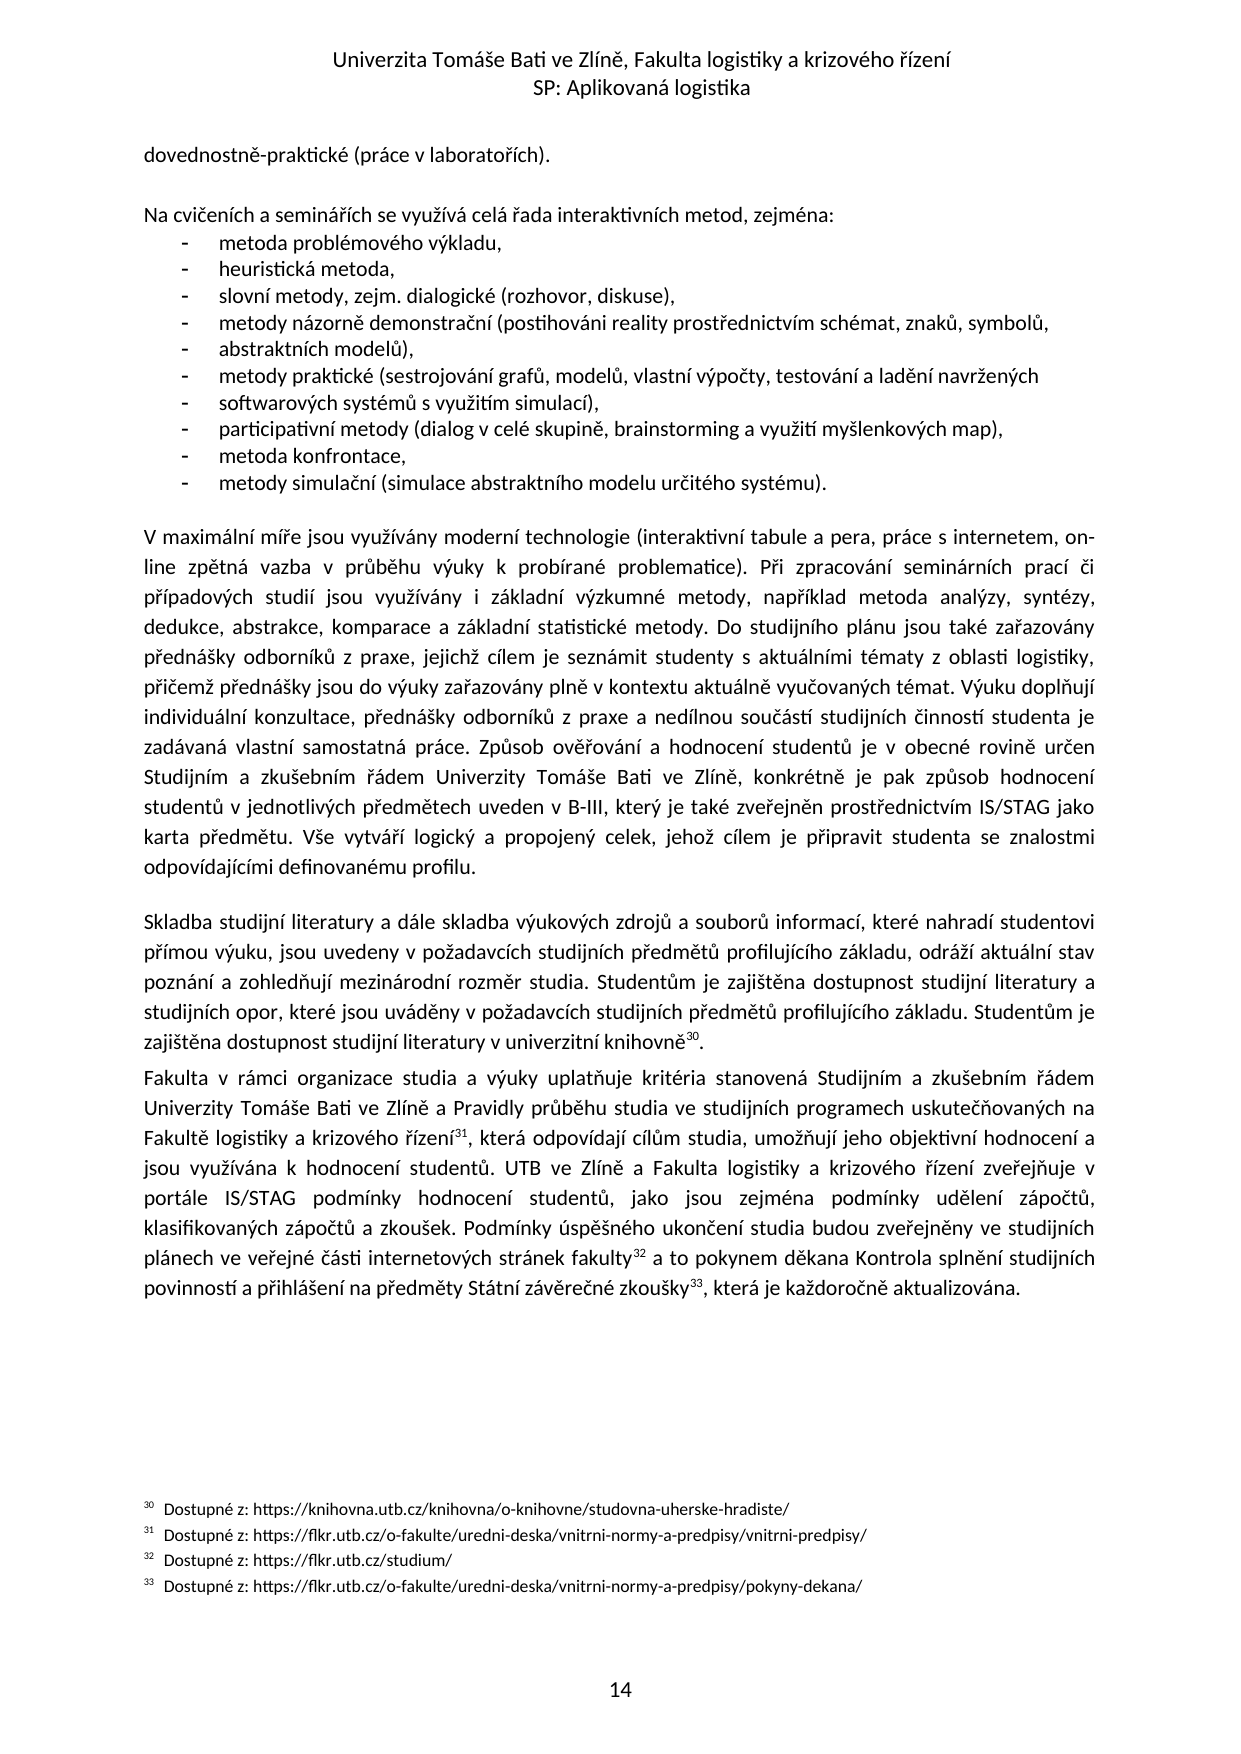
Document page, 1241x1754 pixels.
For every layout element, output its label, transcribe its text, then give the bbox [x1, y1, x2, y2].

list metoda problémového výkladu, [181, 229, 1096, 256]
list participativní metody (dialog v celé skupině, brainstorming a využití myšlenkových map), [181, 416, 1096, 442]
list metody názorně demonstrační (postihováni reality prostřednictvím schémat, znaků, symbolů, [181, 309, 1096, 336]
list heuristická metoda, [181, 256, 1096, 282]
list metody simulační (simulace abstraktního modelu určitého systému). [181, 469, 1096, 496]
list metody praktické (sestrojování grafů, modelů, vlastní výpočty, testování a ladění navržených [181, 362, 1096, 389]
list abstraktních modelů), [181, 336, 1096, 362]
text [143, 139, 1096, 169]
text V maximální míře jsou využívány moderní technologie (interaktivní tabule a pera, práce s internetem, on-line zpětná vazba v průběhu výuky k probírané problematice). Při zpracování seminárních prací či případových studií jsou využívány i základní výzkumné metody, například metoda analýzy, syntézy, dedukce, abstrakce, komparace a základní statistické metody. Do studijního plánu jsou také zařazovány přednášky odborníků z praxe, jejichž cílem je seznámit studenty s aktuálními tématy z oblasti logistiky, přičemž přednášky jsou do výuky zařazovány plně v kontextu aktuálně vyučovaných témat. Výuku doplňují individuální konzultace, přednášky odborníků z praxe a nedílnou součástí studijních činností studenta je zadávaná vlastní samostatná práce. Způsob ověřování a hodnocení studentů je v obecné rovině určen Studijním a zkušebním řádem Univerzity Tomáše Bati ve Zlíně, konkrétně je pak způsob hodnocení studentů v jednotlivých předmětech uveden v B-III, který je také zveřejněn prostřednictvím IS/STAG jako karta předmětu. Vše vytváří logický a propojený celek, jehož cílem je připravit studenta se znalostmi odpovídajícími definovanému profilu. [143, 521, 1096, 881]
list softwarových systémů s využitím simulací), [181, 389, 1096, 416]
text Fakulta v rámci organizace studia a výuky uplatňuje kritéria stanovená Studijním a zkušebním řádem Univerzity Tomáše Bati ve Zlíně a Pravidly průběhu studia ve studijních programech uskutečňovaných na Fakultě logistiky a krizového řízení, která odpovídají cílům studia, umožňují jeho objektivní hodnocení a jsou využívána k hodnocení studentů. UTB ve Zlíně a Fakulta logistiky a krizového řízení zveřejňuje v portále IS/STAG podmínky hodnocení studentů, jako jsou zejména podmínky udělení zápočtů, klasifikovaných zápočtů a zkoušek. Podmínky úspěšného ukončení studia budou zveřejněny ve studijních plánech ve veřejné části internetových stránek fakulty a to pokynem děkana Kontrola splnění studijních povinností a přihlášení na předměty Státní závěrečné zkoušky, která je každoročně aktualizována. [143, 1062, 1096, 1302]
text Skladba studijní literatury a dále skladba výukových zdrojů a souborů informací, které nahradí studentovi přímou výuku, jsou uvedeny v požadavcích studijních předmětů profilujícího základu, odráží aktuální stav poznání a zohledňují mezinárodní rozměr studia. Studentům je zajištěna dostupnost studijní literatury a studijních opor, které jsou uváděny v požadavcích studijních předmětů profilujícího základu. Studentům je zajištěna dostupnost studijní literatury v univerzitní knihovně. [143, 906, 1096, 1056]
list metoda konfrontace, [181, 442, 1096, 469]
list slovní metody, zejm. dialogické (rozhovor, diskuse), [181, 282, 1096, 309]
text Na cvičeních a seminářích se využívá celá řada interaktivních metod, zejména: [143, 199, 1096, 229]
